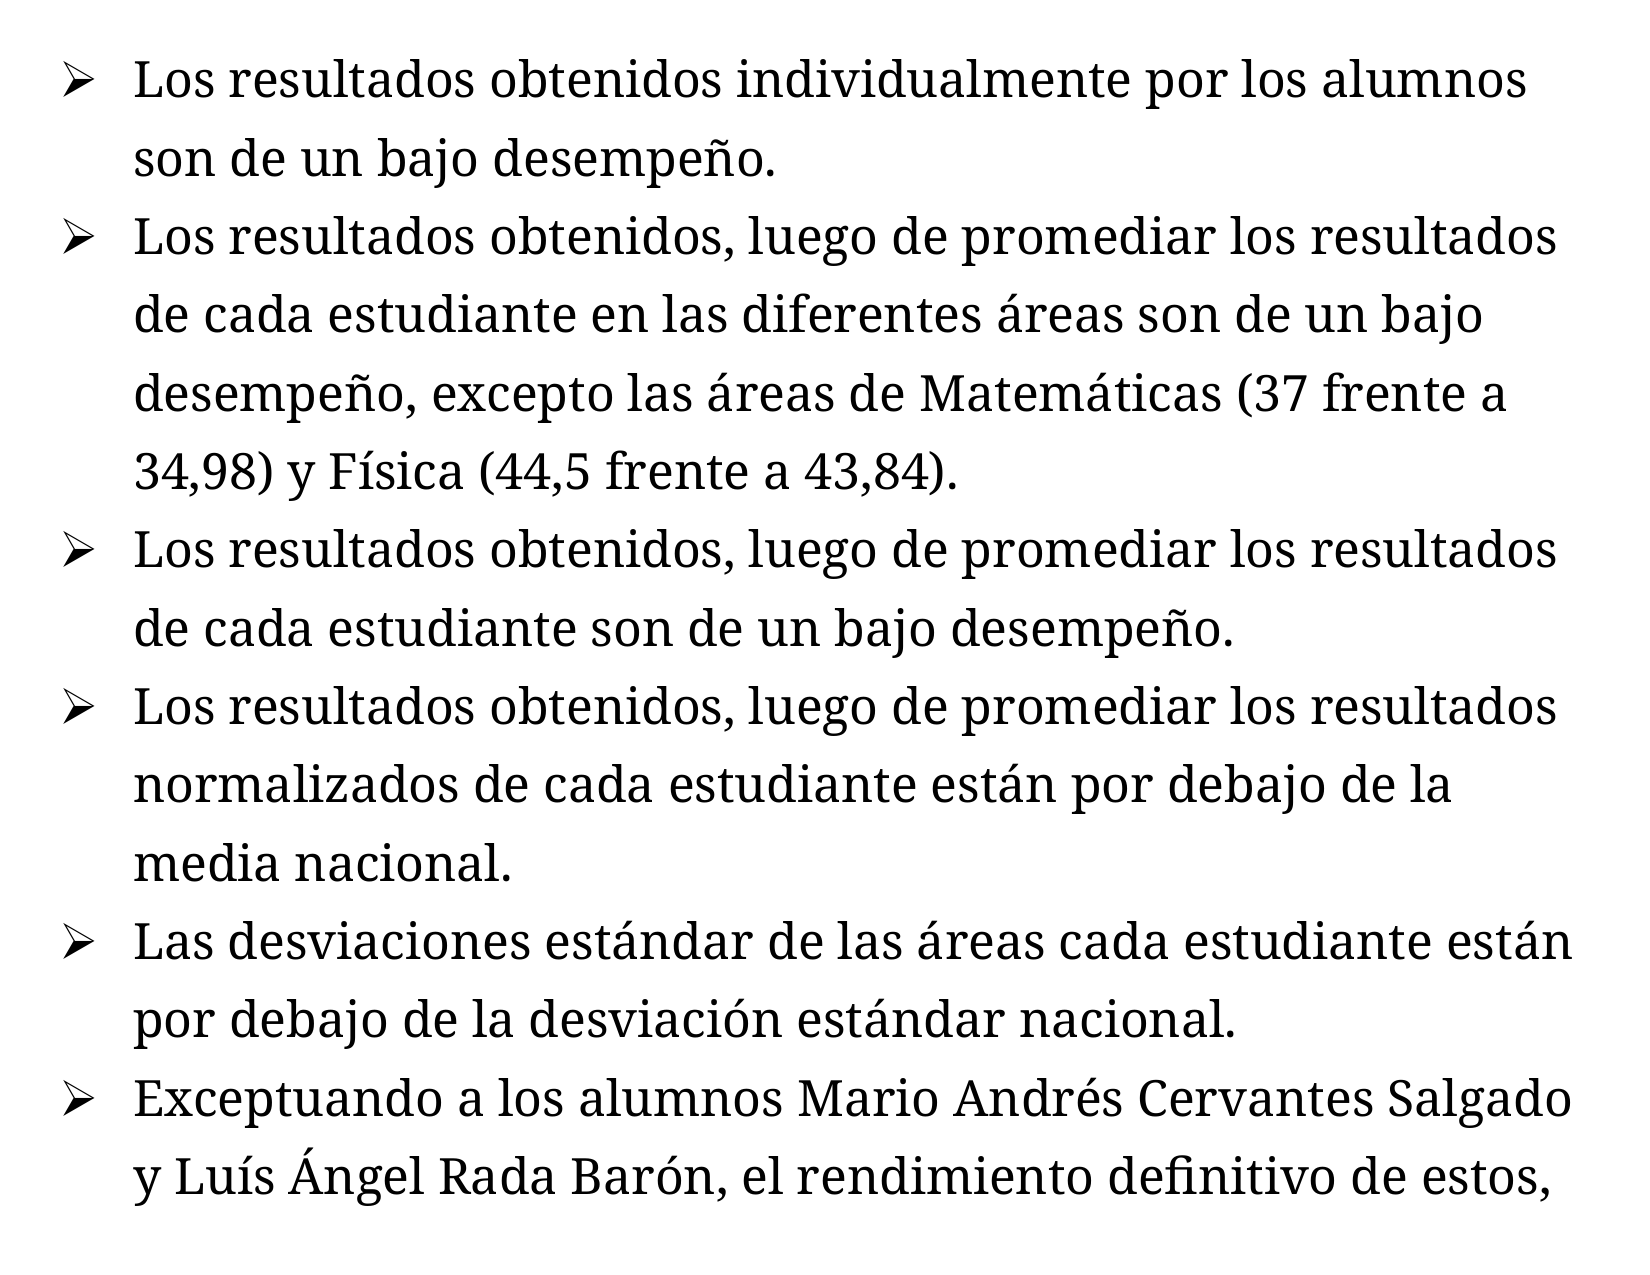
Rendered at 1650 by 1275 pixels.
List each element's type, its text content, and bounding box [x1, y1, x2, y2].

list Las desviaciones estándar de las áreas cada estudiante están por debajo de la desviación estándar nacional. [59, 906, 1595, 1052]
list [59, 1063, 1595, 1209]
list Los resultados obtenidos, luego de promediar los resultados de cada estudiante en las diferentes áreas son de un bajo desempeño, excepto las áreas de Matemáticas (37 frente a 34,98) y Física (44,5 frente a 43,84). [59, 201, 1595, 504]
list Los resultados obtenidos individualmente por los alumnos son de un bajo desempeño. [59, 44, 1595, 191]
list Los resultados obtenidos, luego de promediar los resultados normalizados de cada estudiante están por debajo de la media nacional. [59, 671, 1595, 896]
list Los resultados obtenidos, luego de promediar los resultados de cada estudiante son de un bajo desempeño. [59, 514, 1595, 661]
